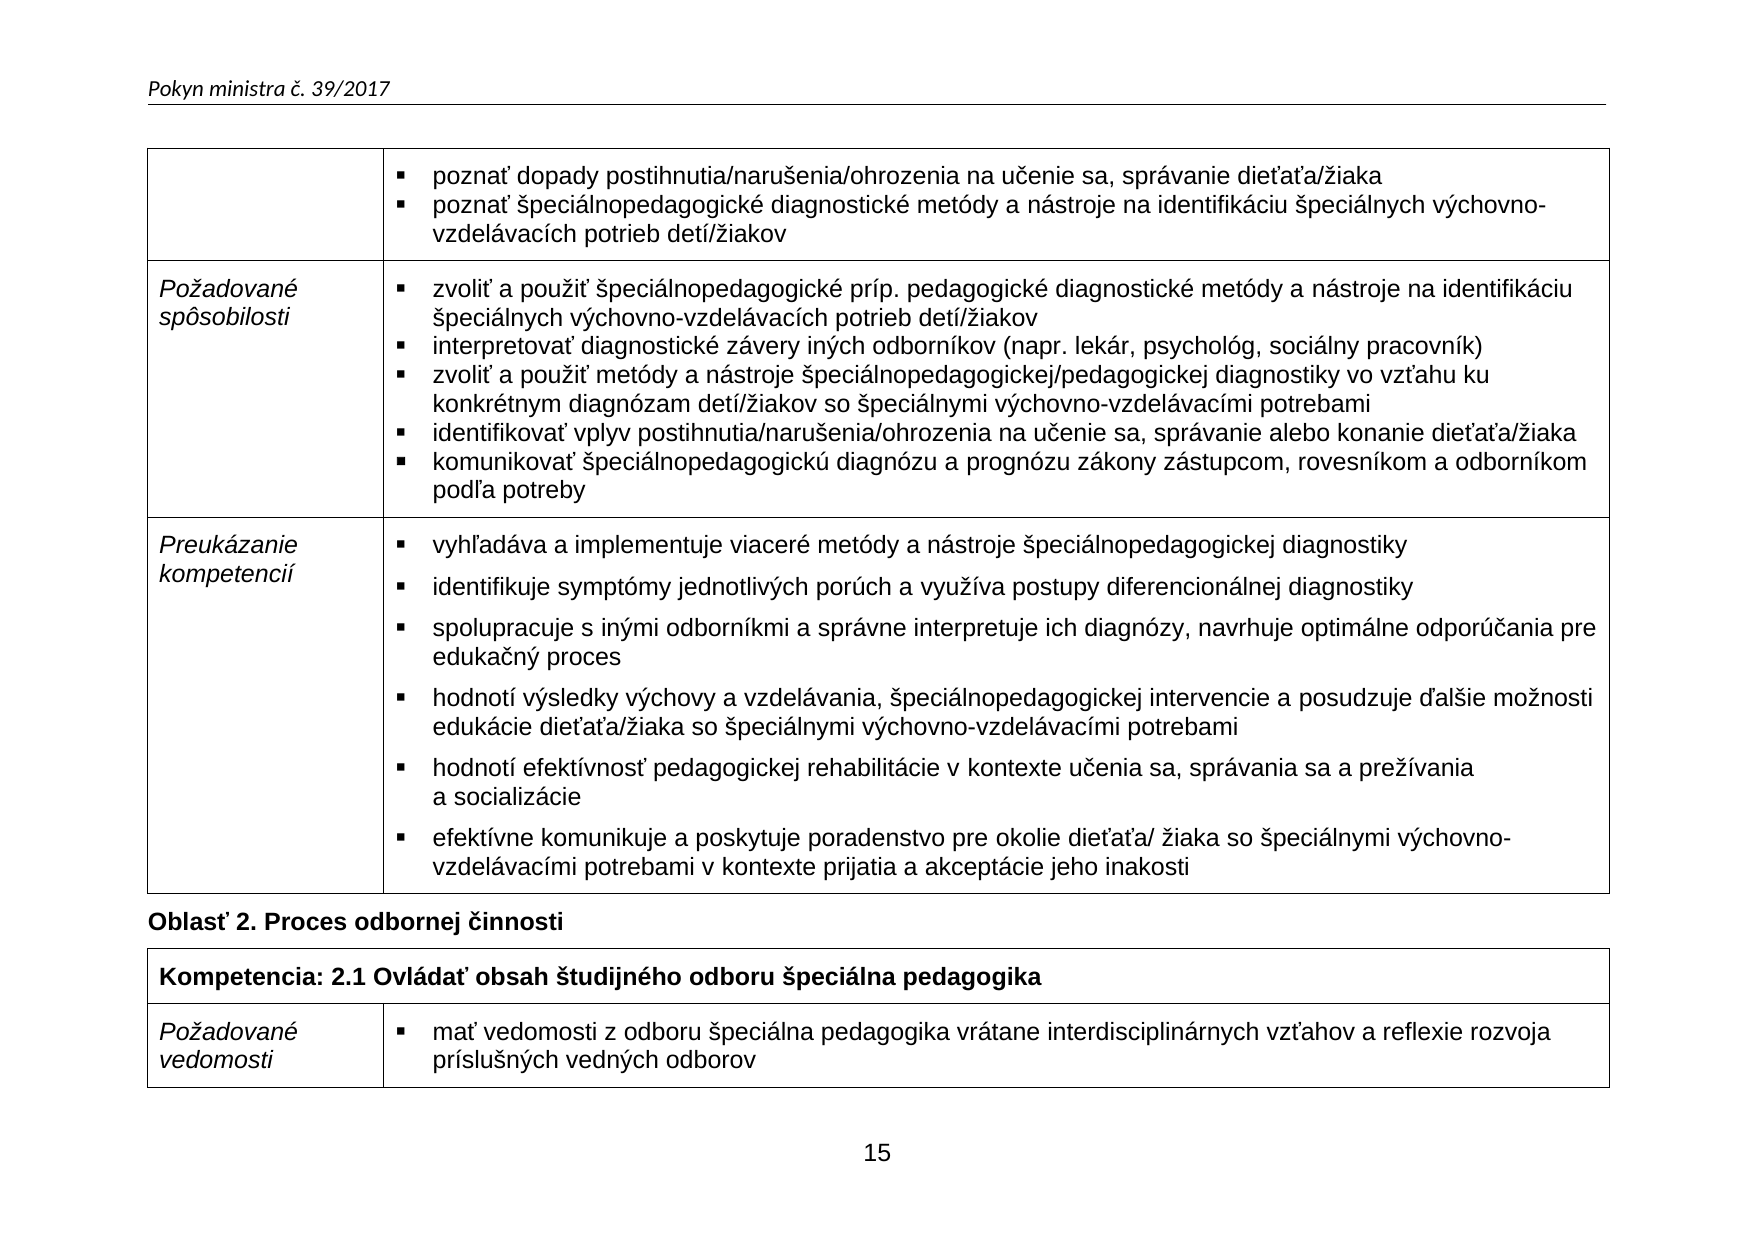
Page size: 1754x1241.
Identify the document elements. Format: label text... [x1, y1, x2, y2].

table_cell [148, 1004, 383, 1087]
table_cell Preukázanie kompetencií [148, 518, 383, 893]
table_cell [384, 1004, 1609, 1087]
table_header Kompetencia: 2.1 Ovládať obsah študijného odboru špeciálna pedagogika [148, 949, 1609, 1003]
table_cell Požadované spôsobilosti [148, 261, 383, 517]
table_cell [148, 149, 383, 260]
table_cell vyhľadáva a implementuje viaceré metódy a nástroje špeciálnopedagogickej diagnostiky identifikuje symptómy jednotlivých porúch a využíva postupy diferencionálnej diagnostiky spolupracuje s inými odborníkmi a správne interpretuje ich diagnózy, navrhuje optimálne odporúčania pre edukačný proces hodnotí výsledky výchovy a vzdelávania, špeciálnopedagogickej intervencie a posudzuje ďalšie možnosti edukácie dieťaťa/žiaka so špeciálnymi výchovno-vzdelávacími potrebami hodnotí efektívnosť pedagogickej rehabilitácie v kontexte učenia sa, správania sa a prežívania a socializácie efektívne komunikuje a poskytuje poradenstvo pre okolie dieťaťa/ žiaka so špeciálnymi výchovno-vzdelávacími potrebami v kontexte prijatia a akceptácie jeho inakosti [384, 518, 1609, 893]
text Oblasť 2. Proces odbornej činnosti [148, 907, 1606, 936]
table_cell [384, 149, 1609, 260]
table_cell zvoliť a použiť špeciálnopedagogické príp. pedagogické diagnostické metódy a nástroje na identifikáciu špeciálnych výchovno-vzdelávacích potrieb detí/žiakov interpretovať diagnostické závery iných odborníkov (napr. lekár, psychológ, sociálny pracovník) zvoliť a použiť metódy a nástroje špeciálnopedagogickej/pedagogickej diagnostiky vo vzťahu ku konkrétnym diagnózam detí/žiakov so špeciálnymi výchovno-vzdelávacími potrebami identifikovať vplyv postihnutia/narušenia/ohrozenia na učenie sa, správanie alebo konanie dieťaťa/žiaka komunikovať špeciálnopedagogickú diagnózu a prognózu zákony zástupcom, rovesníkom a odborníkom podľa potreby [384, 261, 1609, 517]
